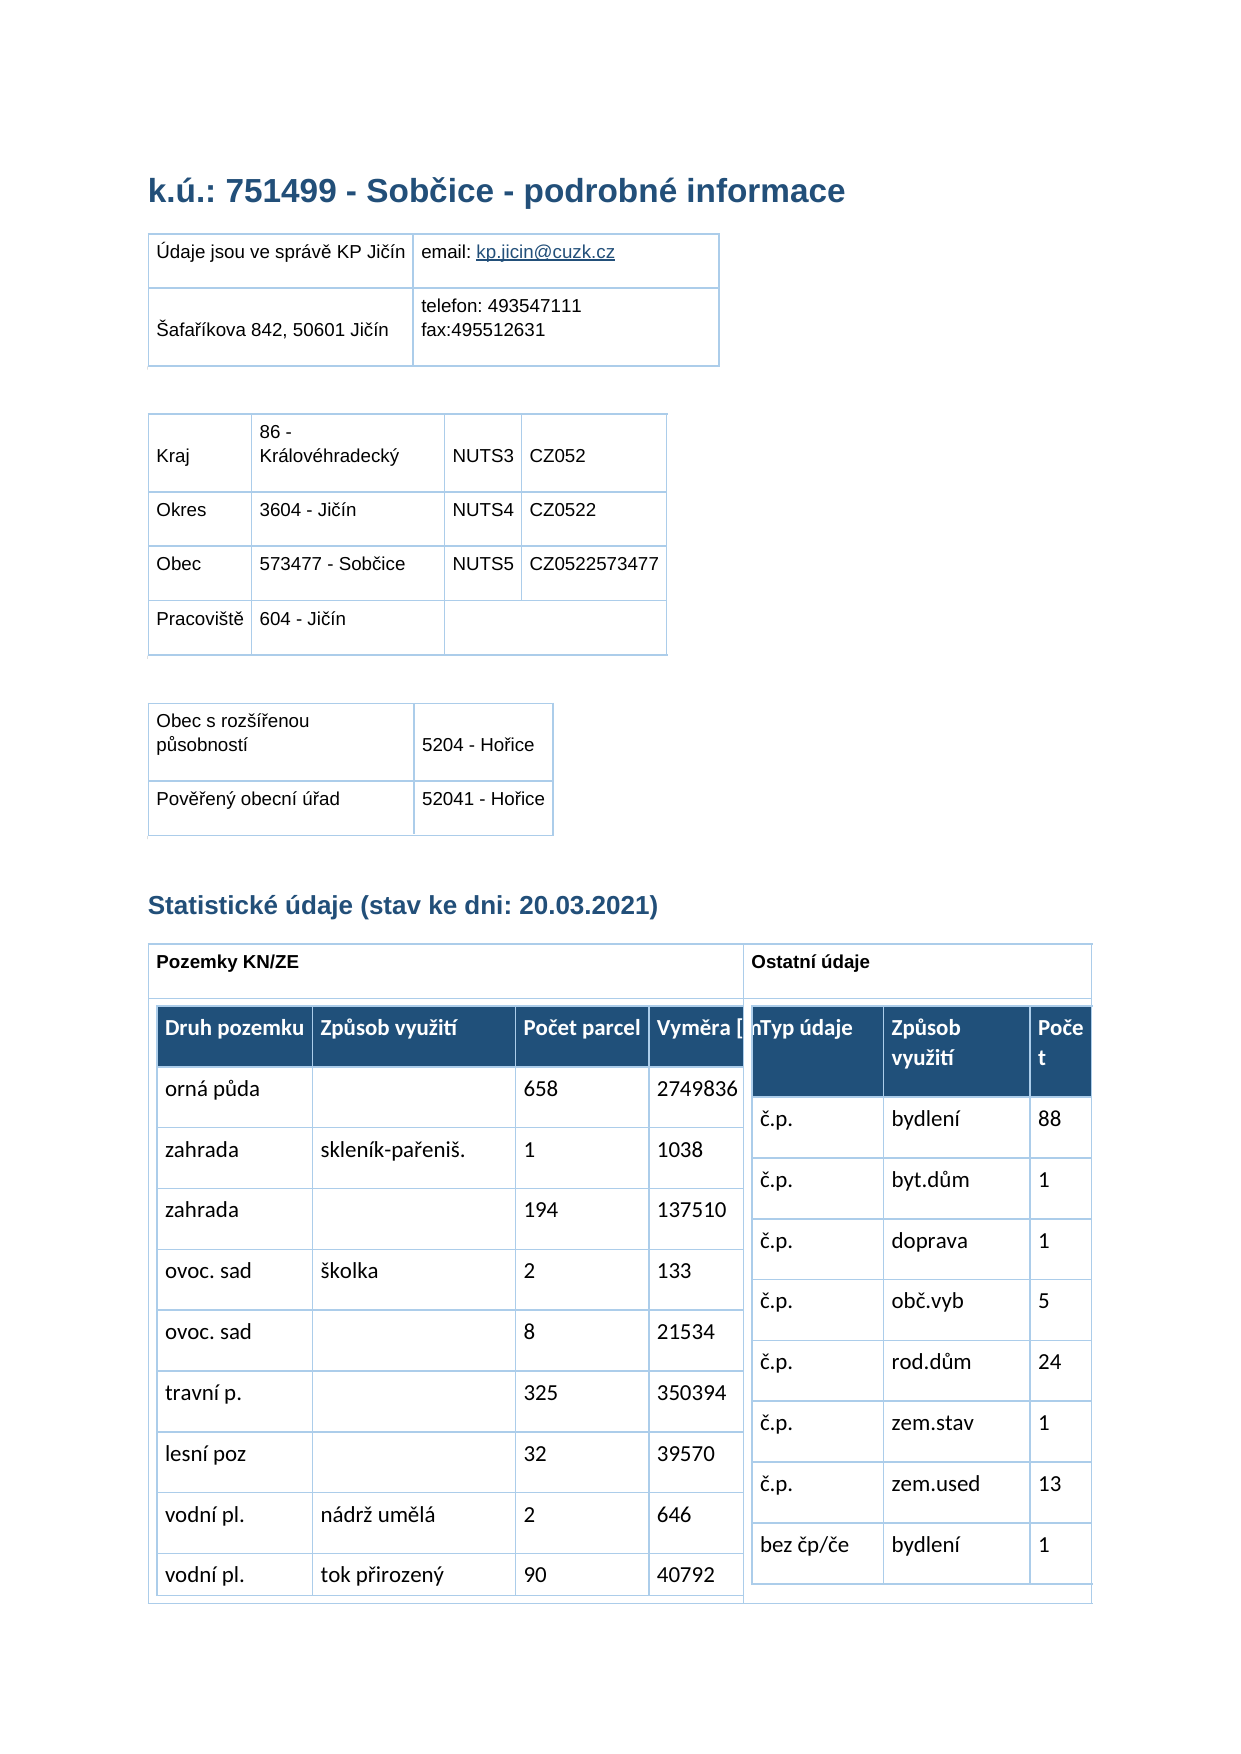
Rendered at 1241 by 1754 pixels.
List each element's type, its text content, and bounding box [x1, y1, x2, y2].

table_cell telefon: 493547111 fax:495512631 [414, 289, 718, 365]
table_header 86 - Královéhradecký [252, 415, 444, 491]
subtitle k.ú.: 751499 - Sobčice - podrobné informace [148, 171, 1093, 209]
table_cell [744, 1026, 1091, 1603]
table_cell CZ0522 [522, 493, 666, 545]
table_cell CZ0522573477 [522, 547, 666, 600]
table_cell Pověřený obecní úřad [149, 782, 413, 834]
table_header Ostatní údaje [744, 945, 1091, 997]
table_header 5204 - Hořice [415, 704, 552, 780]
table_cell [445, 601, 666, 654]
table_cell NUTS4 [445, 493, 521, 545]
table_header Pozemky KN/ZE [149, 945, 743, 997]
table_header Kraj [149, 415, 251, 491]
table_header Údaje jsou ve správě KP Jičín [149, 235, 412, 287]
table_cell 604 - Jičín [252, 601, 444, 654]
table_header Obec s rozšířenou působností [149, 704, 413, 780]
table_cell [744, 999, 1091, 1025]
table_cell 3604 - Jičín [252, 493, 444, 545]
table_cell [149, 999, 743, 1603]
table_cell NUTS5 [445, 547, 521, 600]
table_cell Obec [149, 547, 251, 600]
table_cell Pracoviště [149, 601, 251, 654]
subtitle Statistické údaje (stav ke dni: 20.03.2021) [148, 890, 1093, 919]
table_cell Šafaříkova 842, 50601 Jičín [149, 289, 412, 365]
table_header NUTS3 [445, 415, 521, 491]
table_cell 573477 - Sobčice [252, 547, 444, 600]
table_header CZ052 [522, 415, 666, 491]
table_cell 52041 - Hořice [415, 782, 552, 834]
table_header email: kp.jicin@cuzk.cz [414, 235, 718, 287]
table_cell Okres [149, 493, 251, 545]
